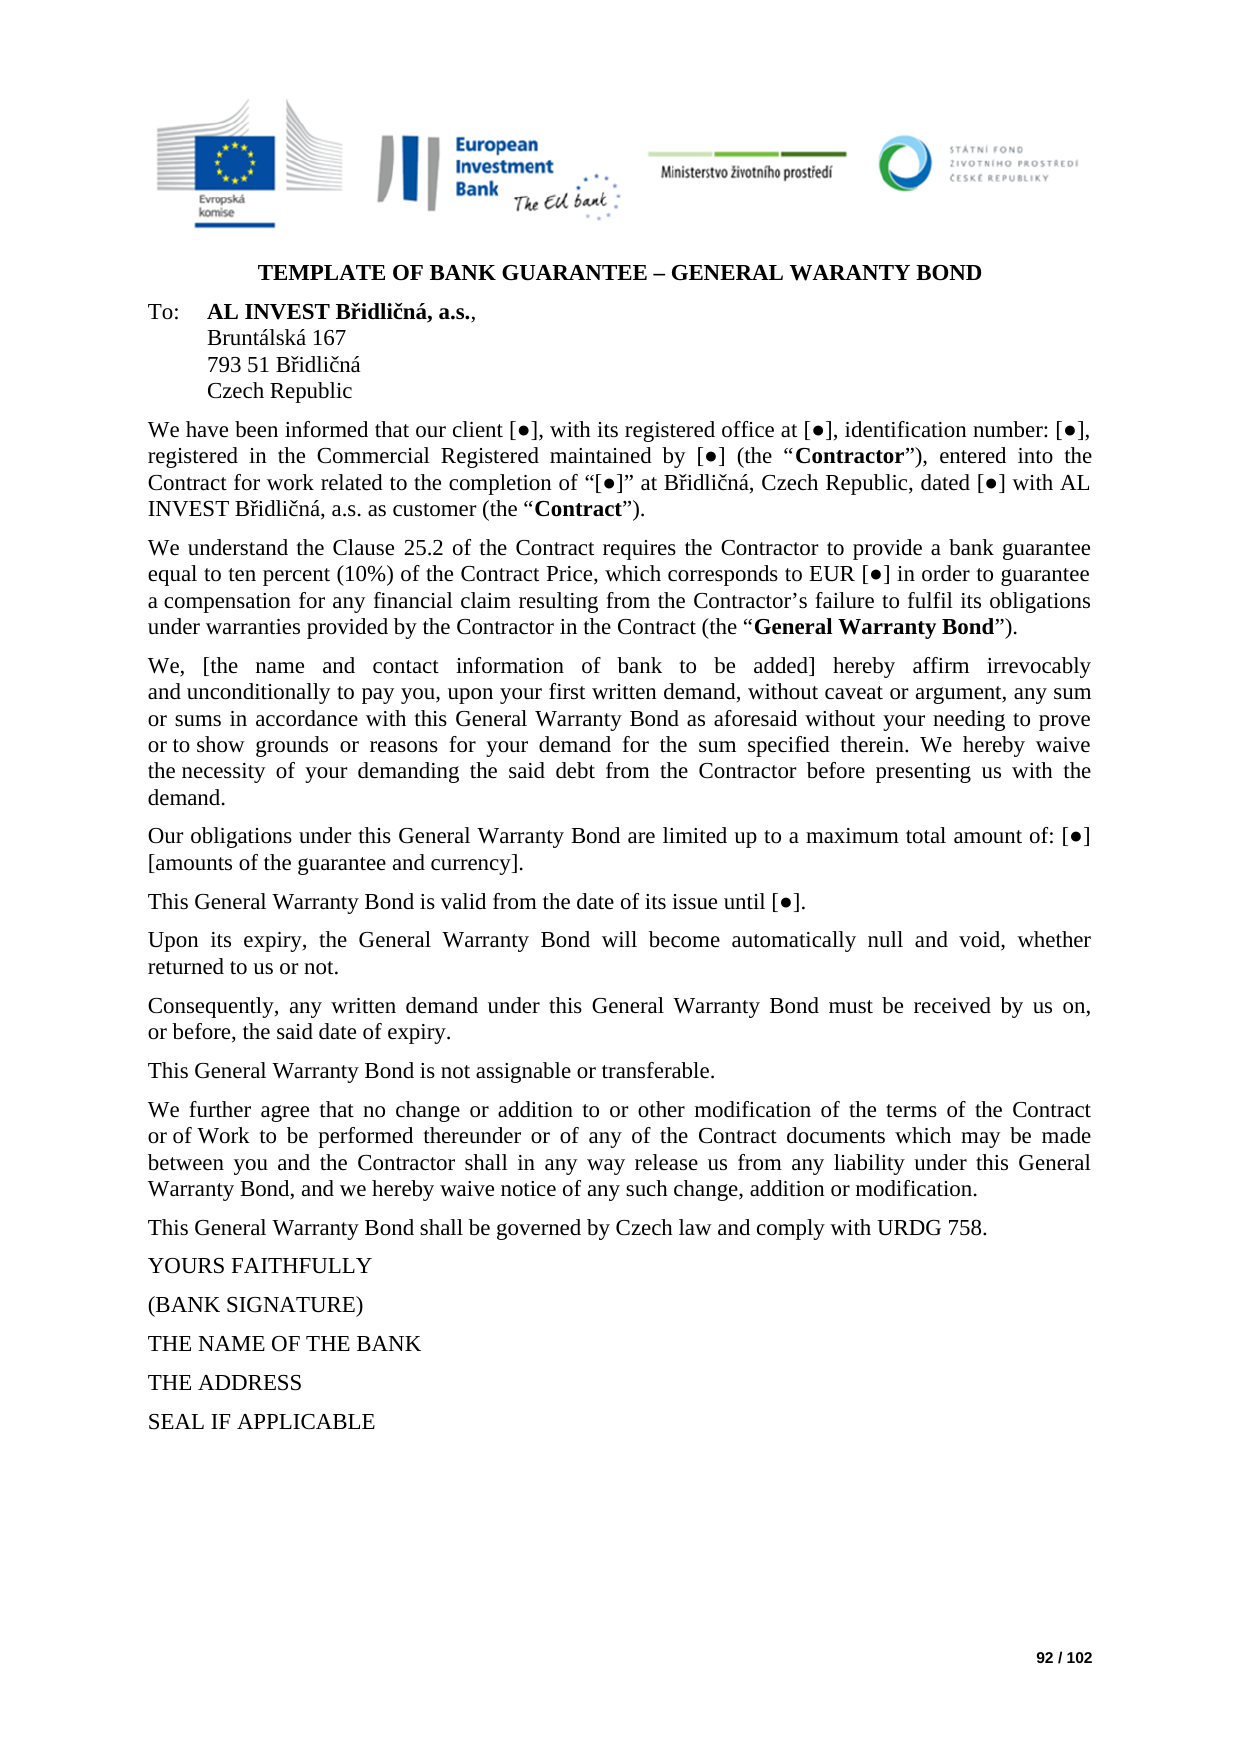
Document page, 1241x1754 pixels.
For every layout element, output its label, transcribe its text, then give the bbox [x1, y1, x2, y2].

text We understand the Clause 25.2 of the Contract requires the Contractor to provide a bank guarantee equal to ten percent (10%) of the Contract Price, which corresponds to EUR [●] in order to guarantee a compensation for any financial claim resulting from the Contractor’s failure to fulfil its obligations under warranties provided by the Contractor in the Contract (the “General Warranty Bond”). [148, 534, 1092, 639]
text Our obligations under this General Warranty Bond are limited up to a maximum total amount of: [●] [amounts of the guarantee and currency]. [148, 822, 1092, 875]
text SEAL IF APPLICABLE [148, 1408, 1092, 1434]
text THE NAME OF THE BANK [148, 1330, 1092, 1357]
text Czech Republic [207, 377, 1092, 403]
text This General Warranty Bond shall be governed by Czech law and comply with URDG 758. [148, 1214, 1092, 1240]
text 793 51 Břidličná [207, 351, 1092, 377]
text This General Warranty Bond is not assignable or transferable. [148, 1057, 1092, 1083]
text Bruntálská 167 [207, 324, 1092, 351]
text This General Warranty Bond is valid from the date of its issue until [●]. [148, 888, 1092, 914]
text We further agree that no change or addition to or other modification of the terms of the Contract or of Work to be performed thereunder or of any of the Contract documents which may be made between you and the Contractor shall in any way release us from any liability under this General Warranty Bond, and we hereby waive notice of any such change, addition or modification. [148, 1096, 1092, 1201]
text (BANK SIGNATURE) [148, 1291, 1092, 1318]
text YOURS FAITHFULLY [148, 1253, 1092, 1279]
text Consequently, any written demand under this General Warranty Bond must be received by us on, or before, the said date of expiry. [148, 992, 1092, 1044]
text TEMPLATE OF BANK GUARANTEE – GENERAL WARANTY BOND [148, 259, 1092, 286]
picture [147, 87, 1093, 235]
text We have been informed that our client [●], with its registered office at [●], identification number: [●], registered in the Commercial Registered maintained by [●] (the “Contractor”), entered into the Contract for work related to the completion of “[●]” at Břidličná, Czech Republic, dated [●] with AL INVEST Břidličná, a.s. as customer (the “Contract”). [148, 416, 1092, 521]
text Upon its expiry, the General Warranty Bond will become automatically null and void, whether returned to us or not. [148, 927, 1092, 979]
text We, [the name and contact information of bank to be added] hereby affirm irrevocably and unconditionally to pay you, upon your first written demand, without caveat or argument, any sum or sums in accordance with this General Warranty Bond as aforesaid without your needing to prove or to show grounds or reasons for your demand for the sum specified therein. We hereby waive the necessity of your demanding the said debt from the Contractor before presenting us with the demand. [148, 652, 1092, 810]
text To: AL INVEST Břidličná, a.s., [148, 298, 1092, 324]
text THE ADDRESS [148, 1369, 1092, 1396]
